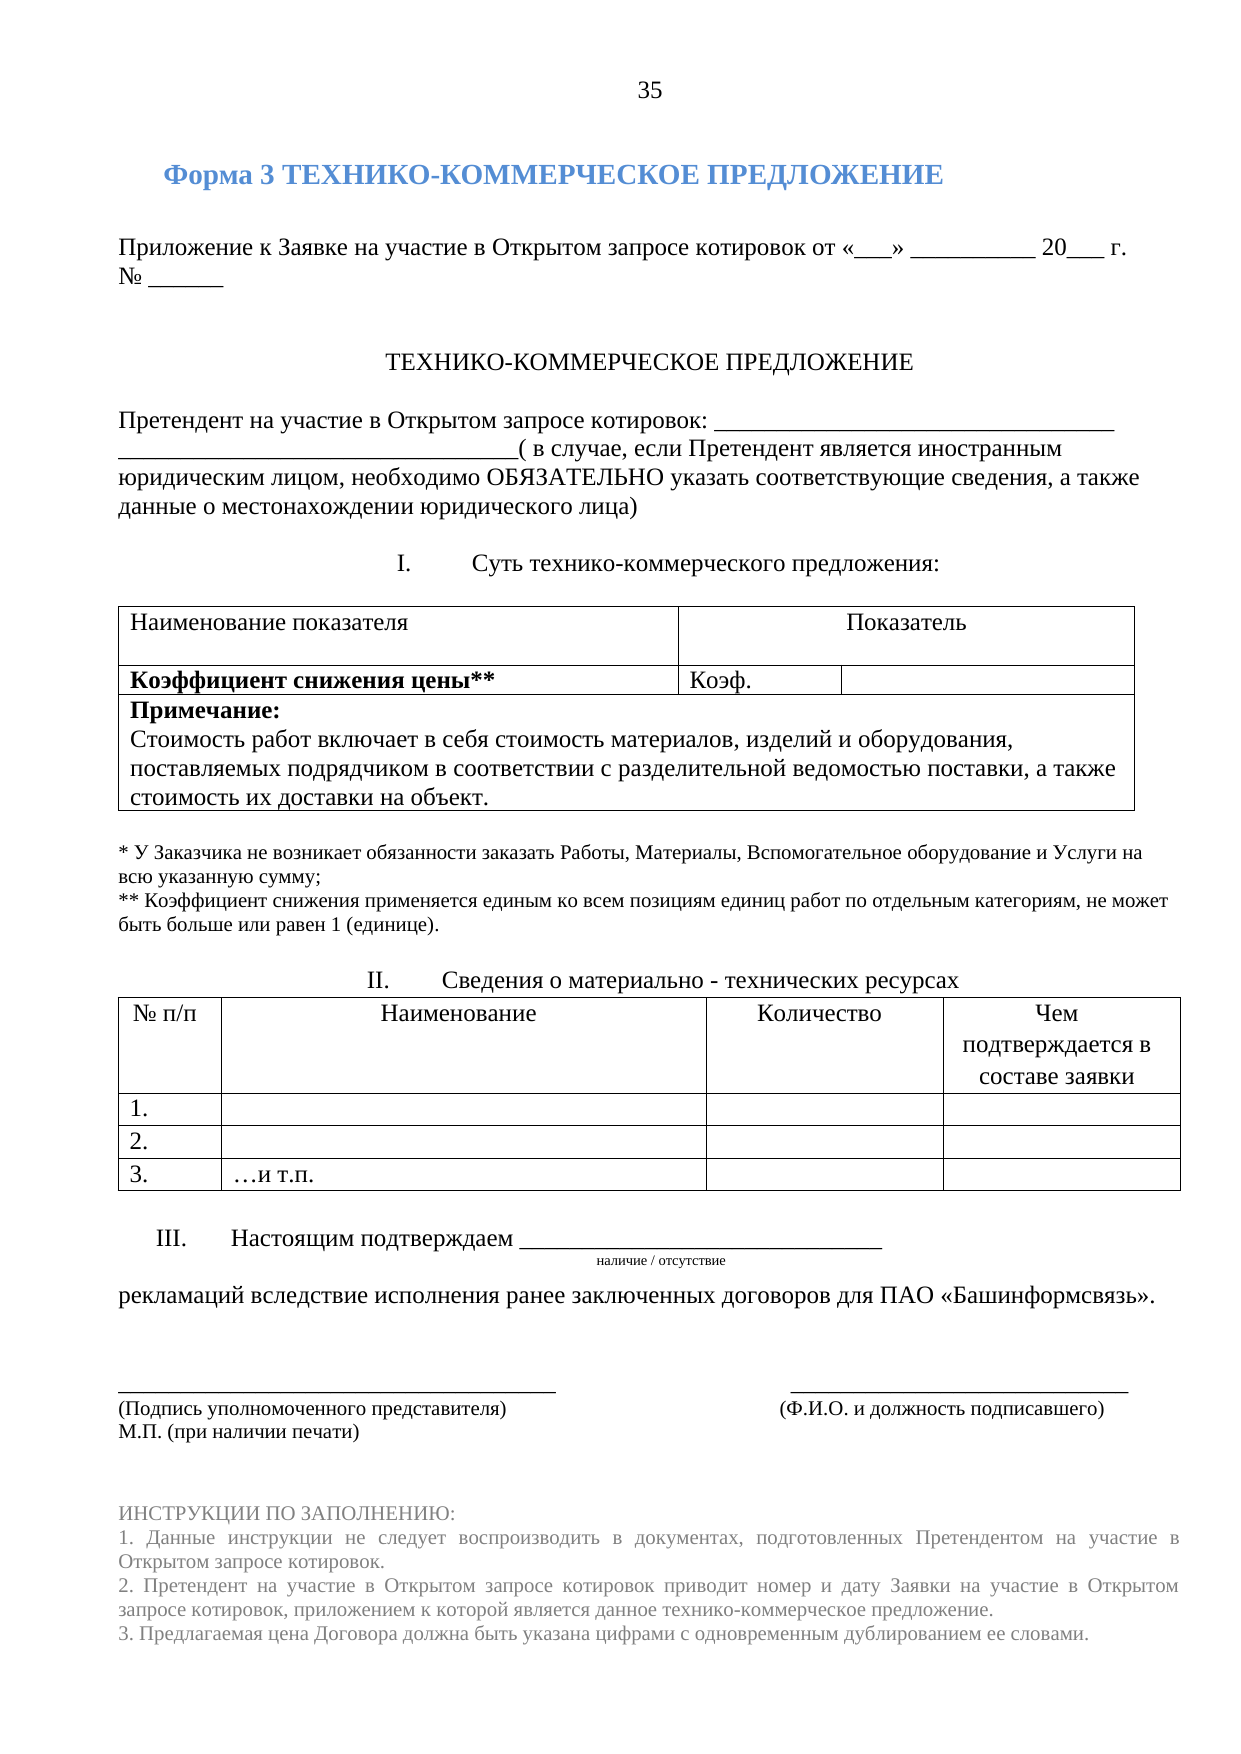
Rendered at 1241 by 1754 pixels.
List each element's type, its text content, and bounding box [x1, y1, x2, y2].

text М.П. (при наличии печати) [118, 1419, 1181, 1443]
table_cell [707, 1159, 943, 1190]
table_cell [707, 1094, 943, 1125]
text ИНСТРУКЦИИ ПО ЗАПОЛНЕНИЮ: [118, 1501, 1181, 1525]
text * У Заказчика не возникает обязанности заказать Работы, Материалы, Вспомогательное оборудование и Услуги на всю указанную сумму; [118, 840, 1181, 888]
table_cell …и т.п. [222, 1159, 706, 1190]
text ТЕХНИКО-КОММЕРЧЕСКОЕ ПРЕДЛОЖЕНИЕ [118, 347, 1181, 376]
text (Подпись уполномоченного представителя) (Ф.И.О. и должность подписавшего) [118, 1395, 1181, 1419]
text Приложение к Заявке на участие в Открытом запросе котировок от «___» __________ 20___ г. [118, 232, 1181, 261]
text ** Коэффициент снижения применяется единым ко всем позициям единиц работ по отдельным категориям, не может быть больше или равен 1 (единице). [118, 888, 1181, 936]
table_cell Примечание: Стоимость работ включает в себя стоимость материалов, изделий и оборудования, поставляемых подрядчиком в соответствии с разделительной ведомостью поставки, а также стоимость их доставки на объект. [119, 695, 1134, 810]
text № ______ [118, 261, 1181, 290]
list Настоящим подтверждаем _____________________________ [156, 1223, 1181, 1252]
table_cell 1. [119, 1094, 221, 1125]
table_cell 2. [119, 1126, 221, 1158]
table_header Чем подтверждается в составе заявки [944, 998, 1180, 1092]
table_header Показатель [679, 607, 1134, 664]
table_cell [222, 1094, 706, 1125]
text 2. Претендент на участие в Открытом запросе котировок приводит номер и дату Заявки на участие в Открытом запросе котировок, приложением к которой является данное технико-коммерческое предложение. [118, 1573, 1181, 1621]
table_header Количество [707, 998, 943, 1092]
table_cell [707, 1126, 943, 1158]
list Суть технико-коммерческого предложения: [156, 548, 1181, 577]
text Претендент на участие в Открытом запросе котировок: ________________________________ [118, 405, 1181, 433]
text 1. Данные инструкции не следует воспроизводить в документах, подготовленных Претендентом на участие в Открытом запросе котировок. [118, 1525, 1181, 1573]
list рекламаций вследствие исполнения ранее заключенных договоров для ПАО «Башинформсвязь». [118, 1280, 1181, 1309]
table_cell 3. [119, 1159, 221, 1190]
table_cell [944, 1094, 1180, 1125]
table_header Наименование [222, 998, 706, 1092]
table_cell [222, 1126, 706, 1158]
subtitle Форма 3 ТЕХНИКО-КОММЕРЧЕСКОЕ ПРЕДЛОЖЕНИЕ [163, 157, 1181, 191]
table_cell Коэф. [679, 666, 841, 694]
text ___________________________________ ___________________________ [118, 1367, 1181, 1395]
list наличие / отсутствие [231, 1252, 1181, 1280]
table_cell [944, 1159, 1180, 1190]
text 3. Предлагаемая цена Договора должна быть указана цифрами с одновременным дублированием ее словами. [118, 1621, 1181, 1645]
table_cell Коэффициент снижения цены** [119, 666, 678, 694]
list Сведения о материально - технических ресурсах [156, 965, 1171, 994]
table_header № п/п [119, 998, 221, 1092]
text ________________________________( в случае, если Претендент является иностранным юридическим лицом, необходимо ОБЯЗАТЕЛЬНО указать соответствующие сведения, а также данные о местонахождении юридического лица) [118, 433, 1181, 520]
table_cell [944, 1126, 1180, 1158]
table_cell [842, 666, 1134, 694]
table_header Наименование показателя [119, 607, 678, 664]
